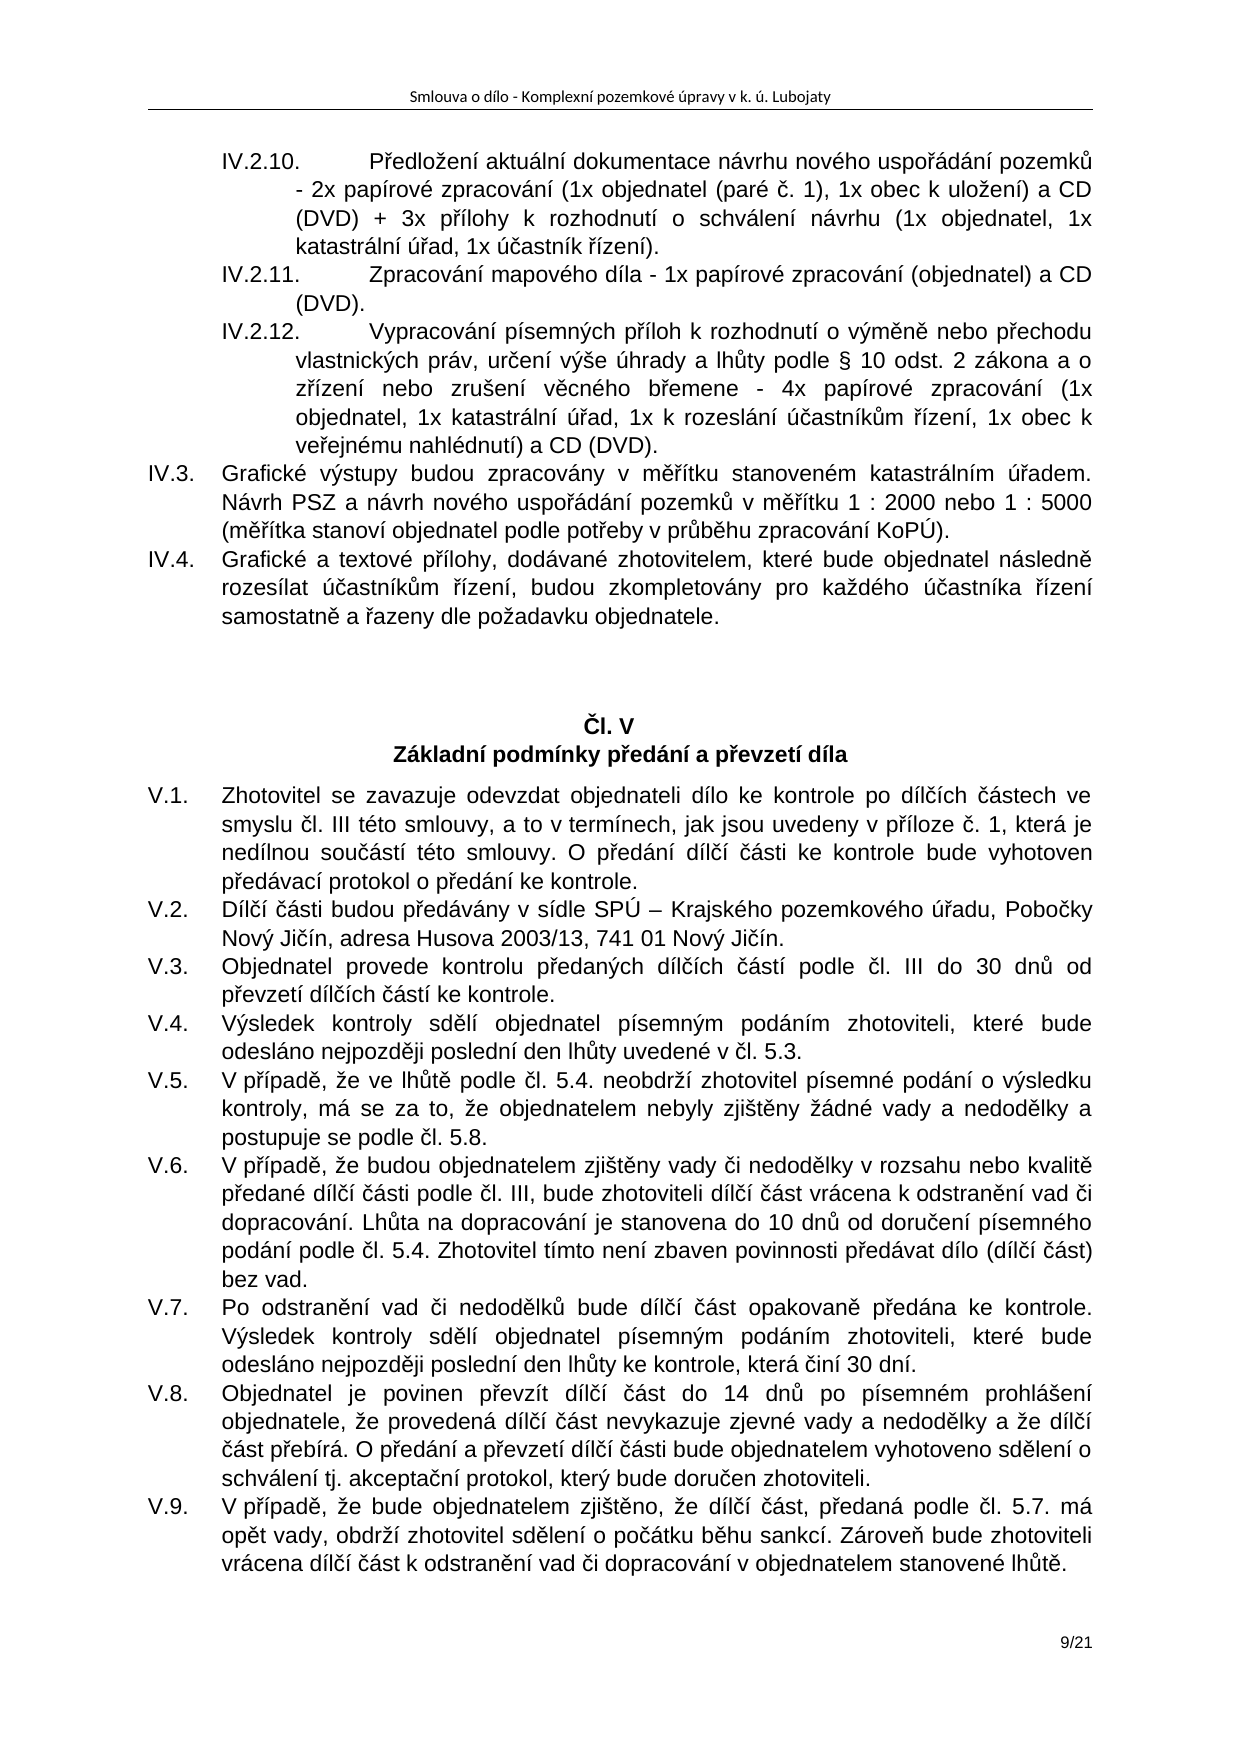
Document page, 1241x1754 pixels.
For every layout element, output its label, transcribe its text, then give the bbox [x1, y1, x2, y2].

list Po odstranění vad či nedodělků bude dílčí část opakovaně předána ke kontrole. Výsledek kontroly sdělí objednatel písemným podáním zhotoviteli, které bude odesláno nejpozději poslední den lhůty ke kontrole, která činí 30 dní. [148, 1294, 1093, 1377]
list Výsledek kontroly sdělí objednatel písemným podáním zhotoviteli, které bude odesláno nejpozději poslední den lhůty uvedené v čl. 5.3. [148, 1010, 1093, 1064]
list Objednatel je povinen převzít dílčí část do 14 dnů po písemném prohlášení objednatele, že provedená dílčí část nevykazuje zjevné vady a nedodělky a že dílčí část přebírá. O předání a převzetí dílčí části bude objednatelem vyhotoveno sdělení o schválení tj. akceptační protokol, který bude doručen zhotoviteli. [148, 1379, 1093, 1491]
list V případě, že ve lhůtě podle čl. 5.4. neobdrží zhotovitel písemné podání o výsledku kontroly, má se za to, že objednatelem nebyly zjištěny žádné vady a nedodělky a postupuje se podle čl. 5.8. [148, 1067, 1093, 1150]
list Grafické a textové přílohy, dodávané zhotovitelem, které bude objednatel následně rozesílat účastníkům řízení, budou zkompletovány pro každého účastníka řízení samostatně a řazeny dle požadavku objednatele. [148, 546, 1093, 629]
text Předložení aktuální dokumentace návrhu nového uspořádání pozemků - 2x papírové zpracování (1x objednatel (paré č. 1), 1x obec k uložení) a CD (DVD) + 3x přílohy k rozhodnutí o schválení návrhu (1x objednatel, 1x katastrální úřad, 1x účastník řízení). [221, 148, 1093, 259]
text Zpracování mapového díla - 1x papírové zpracování (objednatel) a CD (DVD). [221, 261, 1093, 316]
list Grafické výstupy budou zpracovány v měřítku stanoveném katastrálním úřadem. Návrh PSZ a návrh nového uspořádání pozemků v měřítku 1 : 2000 nebo 1 : 5000 (měřítka stanoví objednatel podle potřeby v průběhu zpracování KoPÚ). [148, 460, 1093, 544]
list Objednatel provede kontrolu předaných dílčích částí podle čl. III do 30 dnů od převzetí dílčích částí ke kontrole. [148, 953, 1093, 1008]
list V případě, že bude objednatelem zjištěno, že dílčí část, předaná podle čl. 5.7. má opět vady, obdrží zhotovitel sdělení o počátku běhu sankcí. Zároveň bude zhotoviteli vrácena dílčí část k odstranění vad či dopracování v objednatelem stanovené lhůtě. [148, 1493, 1093, 1576]
list Zhotovitel se zavazuje odevzdat objednateli dílo ke kontrole po dílčích částech ve smyslu čl. III této smlouvy, a to v termínech, jak jsou uvedeny v příloze č. 1, která je nedílnou součástí této smlouvy. O předání dílčí části ke kontrole bude vyhotoven předávací protokol o předání ke kontrole. [148, 782, 1093, 894]
list Dílčí části budou předávány v sídle SPÚ – Krajského pozemkového úřadu, Pobočky Nový Jičín, adresa Husova 2003/13, 741 01 Nový Jičín. [148, 896, 1093, 951]
text Základní podmínky předání a převzetí díla [148, 713, 1093, 768]
list V případě, že budou objednatelem zjištěny vady či nedodělky v rozsahu nebo kvalitě předané dílčí části podle čl. III, bude zhotoviteli dílčí část vrácena k odstranění vad či dopracování. Lhůta na dopracování je stanovena do 10 dnů od doručení písemného podání podle čl. 5.4. Zhotovitel tímto není zbaven povinnosti předávat dílo (dílčí část) bez vad. [148, 1152, 1093, 1292]
text Vypracování písemných příloh k rozhodnutí o výměně nebo přechodu vlastnických práv, určení výše úhrady a lhůty podle § 10 odst. 2 zákona a o zřízení nebo zrušení věcného břemene - 4x papírové zpracování (1x objednatel, 1x katastrální úřad, 1x k rozeslání účastníkům řízení, 1x obec k veřejnému nahlédnutí) a CD (DVD). [221, 318, 1093, 458]
